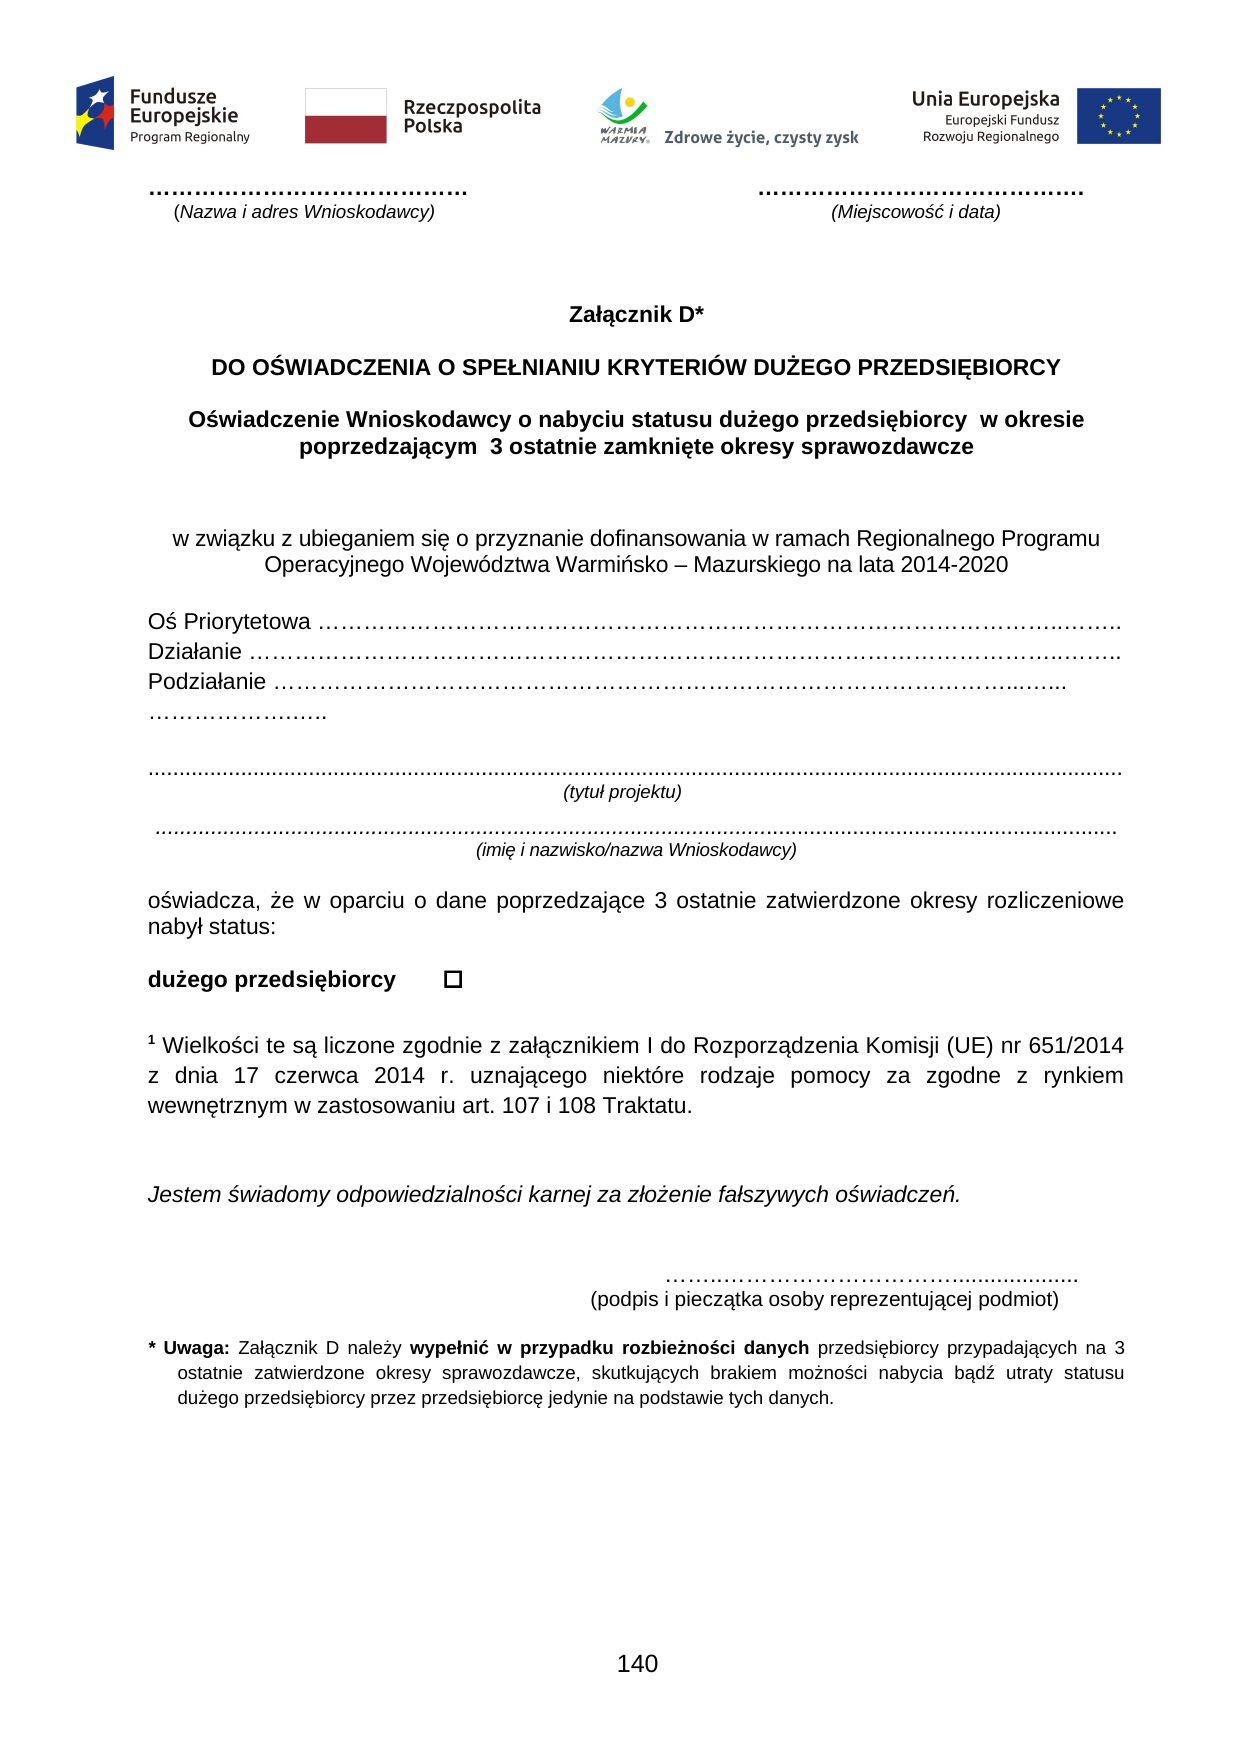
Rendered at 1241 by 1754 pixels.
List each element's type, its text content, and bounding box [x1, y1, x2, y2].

picture [35, 55, 1198, 168]
text DO OŚWIADCZENIA O SPEŁNIANIU KRYTERIÓW DUŻEGO PRZEDSIĘBIORCY [148, 354, 1125, 380]
text (Nazwa i adres Wnioskodawcy) (Miejscowość i data) [148, 200, 1125, 222]
text Działanie ……………………………………………………………………………………………..…….. [148, 638, 1125, 664]
text Oświadczenie Wnioskodawcy o nabyciu statusu dużego przedsiębiorcy w okresie poprzedzającym 3 ostatnie zamknięte okresy sprawozdawcze [148, 406, 1125, 459]
text (tytuł projektu) [148, 780, 1125, 802]
text Oś Priorytetowa ……………………………………………………………………………………..…….. [148, 608, 1125, 634]
text oświadcza, że w oparciu o dane poprzedzające 3 ostatnie zatwierdzone okresy rozliczeniowe nabył status: [148, 887, 1125, 940]
text ............................................................................................................................................................ [148, 813, 1125, 839]
text .............................................................................................................................................................. [148, 754, 1125, 780]
text ……..………………………….................... [664, 1261, 1125, 1287]
text …………………………………… ……………………………………. [148, 168, 1125, 200]
text * Uwaga: Załącznik D należy wypełnić w przypadku rozbieżności danych przedsiębiorcy przypadających na 3 ostatnie zatwierdzone okresy sprawozdawcze, skutkujących brakiem możności nabycia bądź utraty statusu dużego przedsiębiorcy przez przedsiębiorcę jedynie na podstawie tych danych. [148, 1337, 1125, 1408]
text Załącznik D* [148, 301, 1125, 327]
text Jestem świadomy odpowiedzialności karnej za złożenie fałszywych oświadczeń. [148, 1181, 1125, 1208]
text w związku z ubieganiem się o przyznanie dofinansowania w ramach Regionalnego Programu Operacyjnego Województwa Warmińsko – Mazurskiego na lata 2014-2020 [148, 525, 1125, 578]
text (imię i nazwisko/nazwa Wnioskodawcy) [148, 839, 1125, 861]
text dużego przedsiębiorcy [148, 966, 1125, 992]
text (podpis i pieczątka osoby reprezentującej podmiot) [590, 1287, 1125, 1311]
text Podziałanie ……………………………………………………………………………………...…...……………….….. [148, 668, 1125, 724]
text 1 Wielkości te są liczone zgodnie z załącznikiem I do Rozporządzenia Komisji (UE) nr 651/2014 z dnia 17 czerwca 2014 r. uznającego niektóre rodzaje pomocy za zgodne z rynkiem wewnętrznym w zastosowaniu art. 107 i 108 Traktatu. [148, 1032, 1125, 1119]
